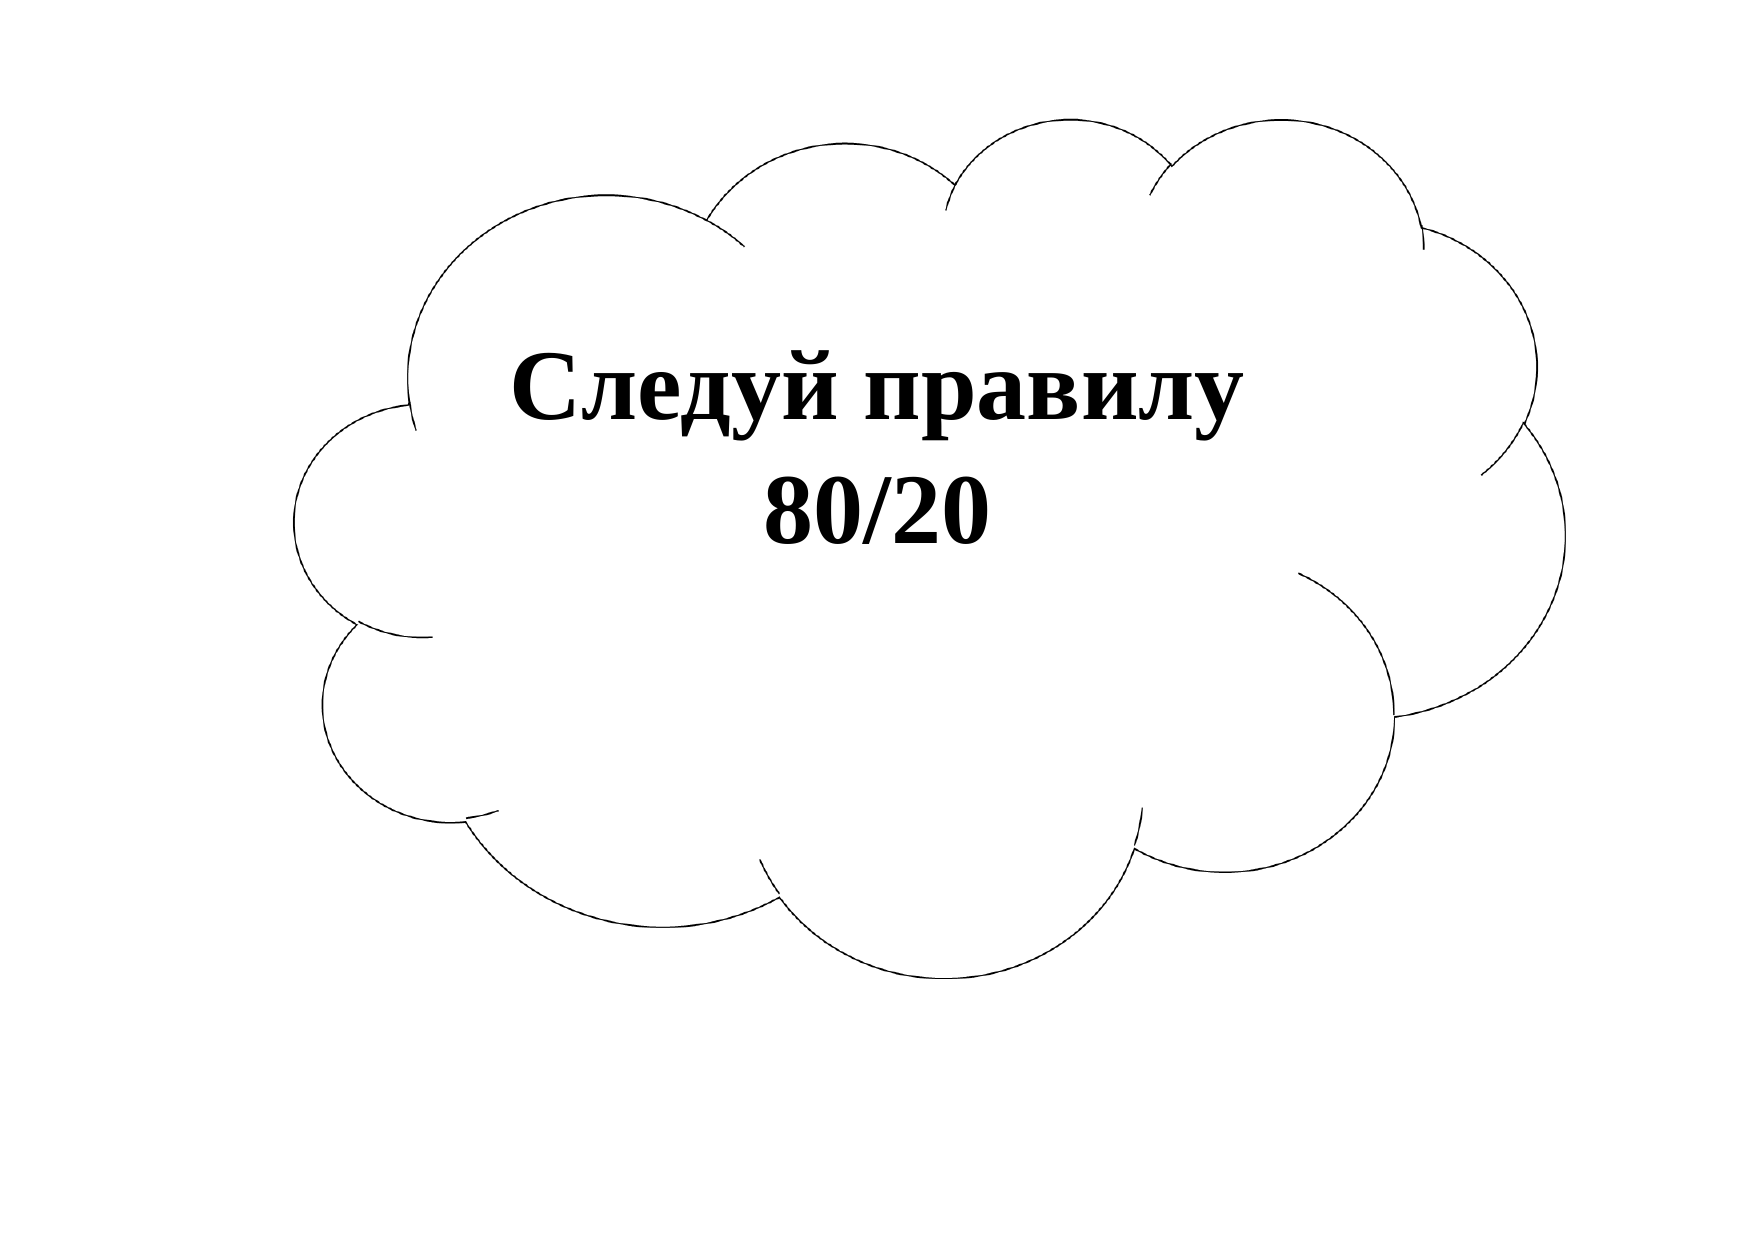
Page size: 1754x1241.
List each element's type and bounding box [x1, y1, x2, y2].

picture [292, 118, 1566, 979]
